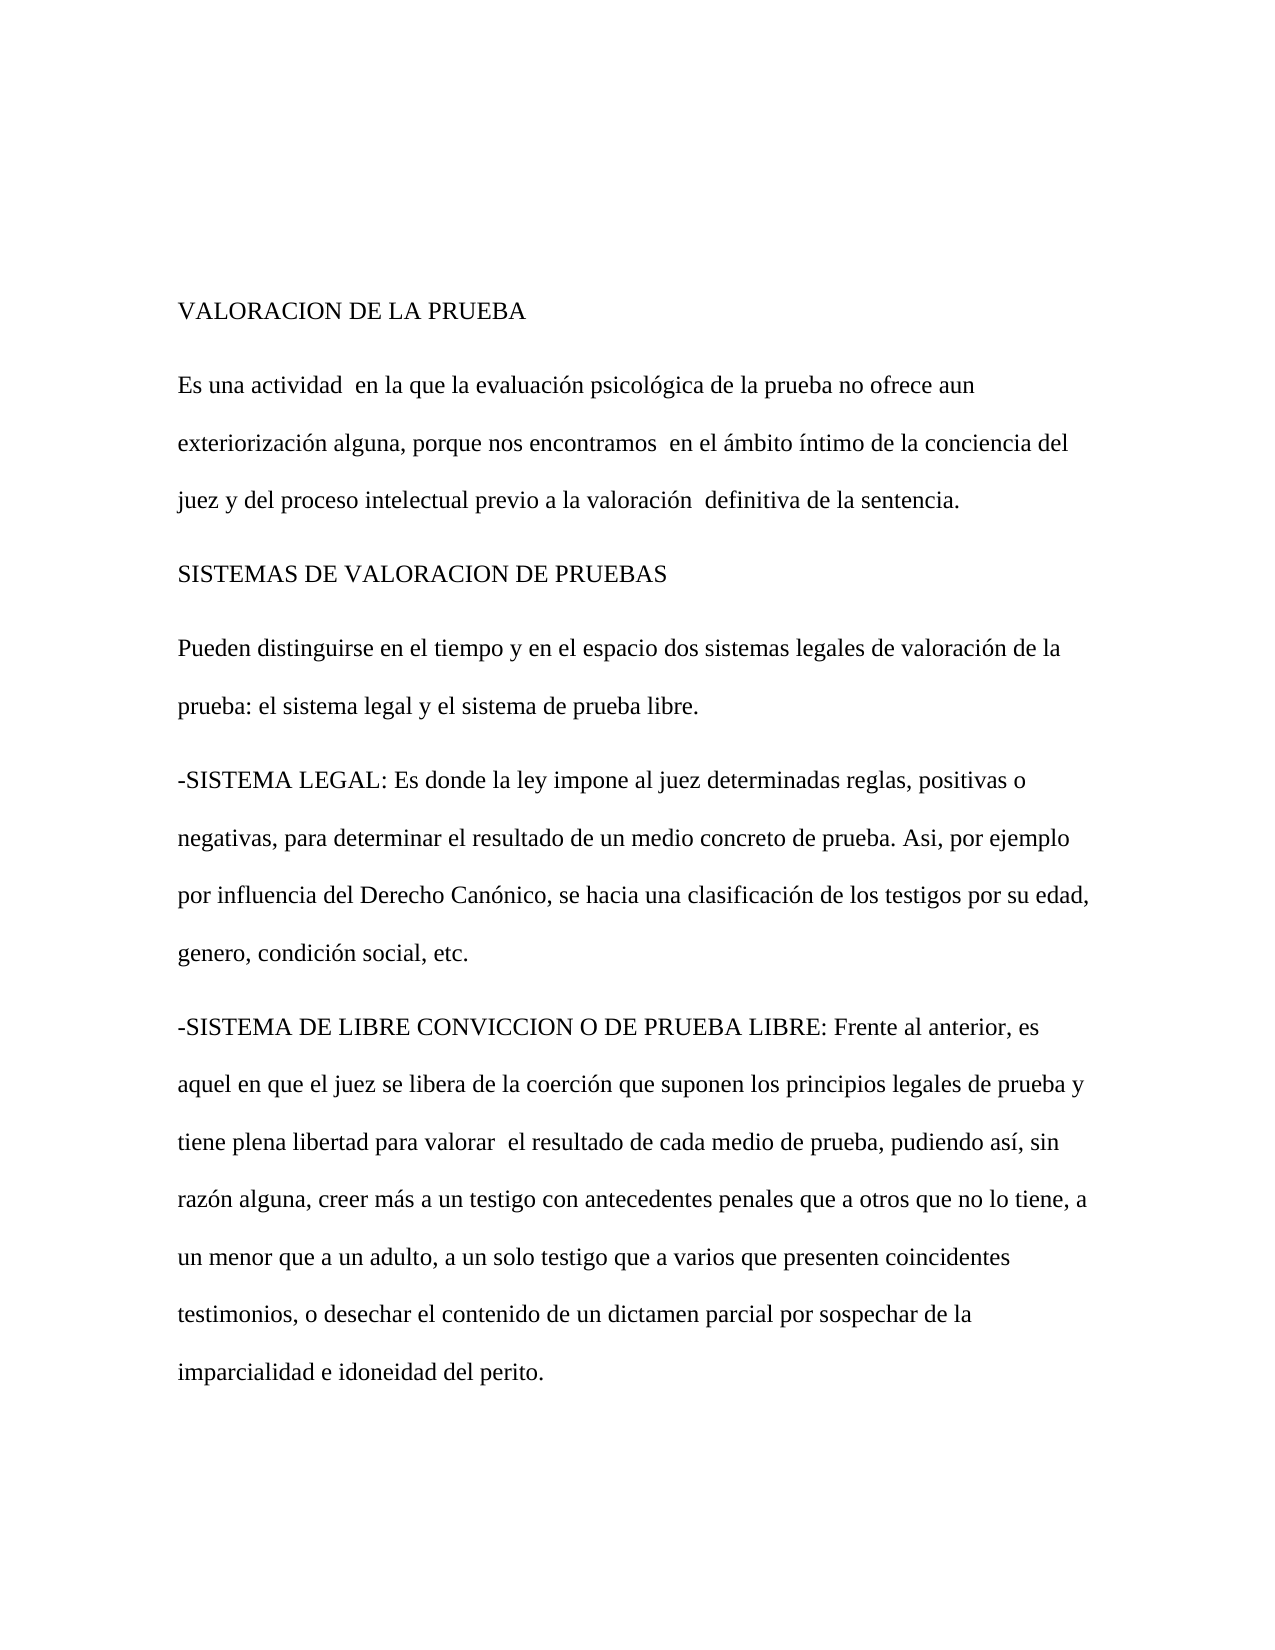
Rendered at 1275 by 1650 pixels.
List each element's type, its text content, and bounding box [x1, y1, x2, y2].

text -SISTEMA LEGAL: Es donde la ley impone al juez determinadas reglas, positivas o negativas, para determinar el resultado de un medio concreto de prueba. Asi, por ejemplo por influencia del Derecho Canónico, se hacia una clasificación de los testigos por su edad, genero, condición social, etc. [177, 765, 1098, 966]
text Es una actividad en la que la evaluación psicológica de la prueba no ofrece aun exteriorización alguna, porque nos encontramos en el ámbito íntimo de la conciencia del juez y del proceso intelectual previo a la valoración definitiva de la sentencia. [177, 370, 1098, 514]
text -SISTEMA DE LIBRE CONVICCION O DE PRUEBA LIBRE: Frente al anterior, es aquel en que el juez se libera de la coerción que suponen los principios legales de prueba y tiene plena libertad para valorar el resultado de cada medio de prueba, pudiendo así, sin razón alguna, creer más a un testigo con antecedentes penales que a otros que no lo tiene, a un menor que a un adulto, a un solo testigo que a varios que presenten coincidentes testimonios, o desechar el contenido de un dictamen parcial por sospechar de la imparcialidad e idoneidad del perito. [177, 1012, 1098, 1386]
text SISTEMAS DE VALORACION DE PRUEBAS [177, 559, 1098, 588]
text Pueden distinguirse en el tiempo y en el espacio dos sistemas legales de valoración de la prueba: el sistema legal y el sistema de prueba libre. [177, 633, 1098, 720]
text VALORACION DE LA PRUEBA [177, 296, 1098, 325]
